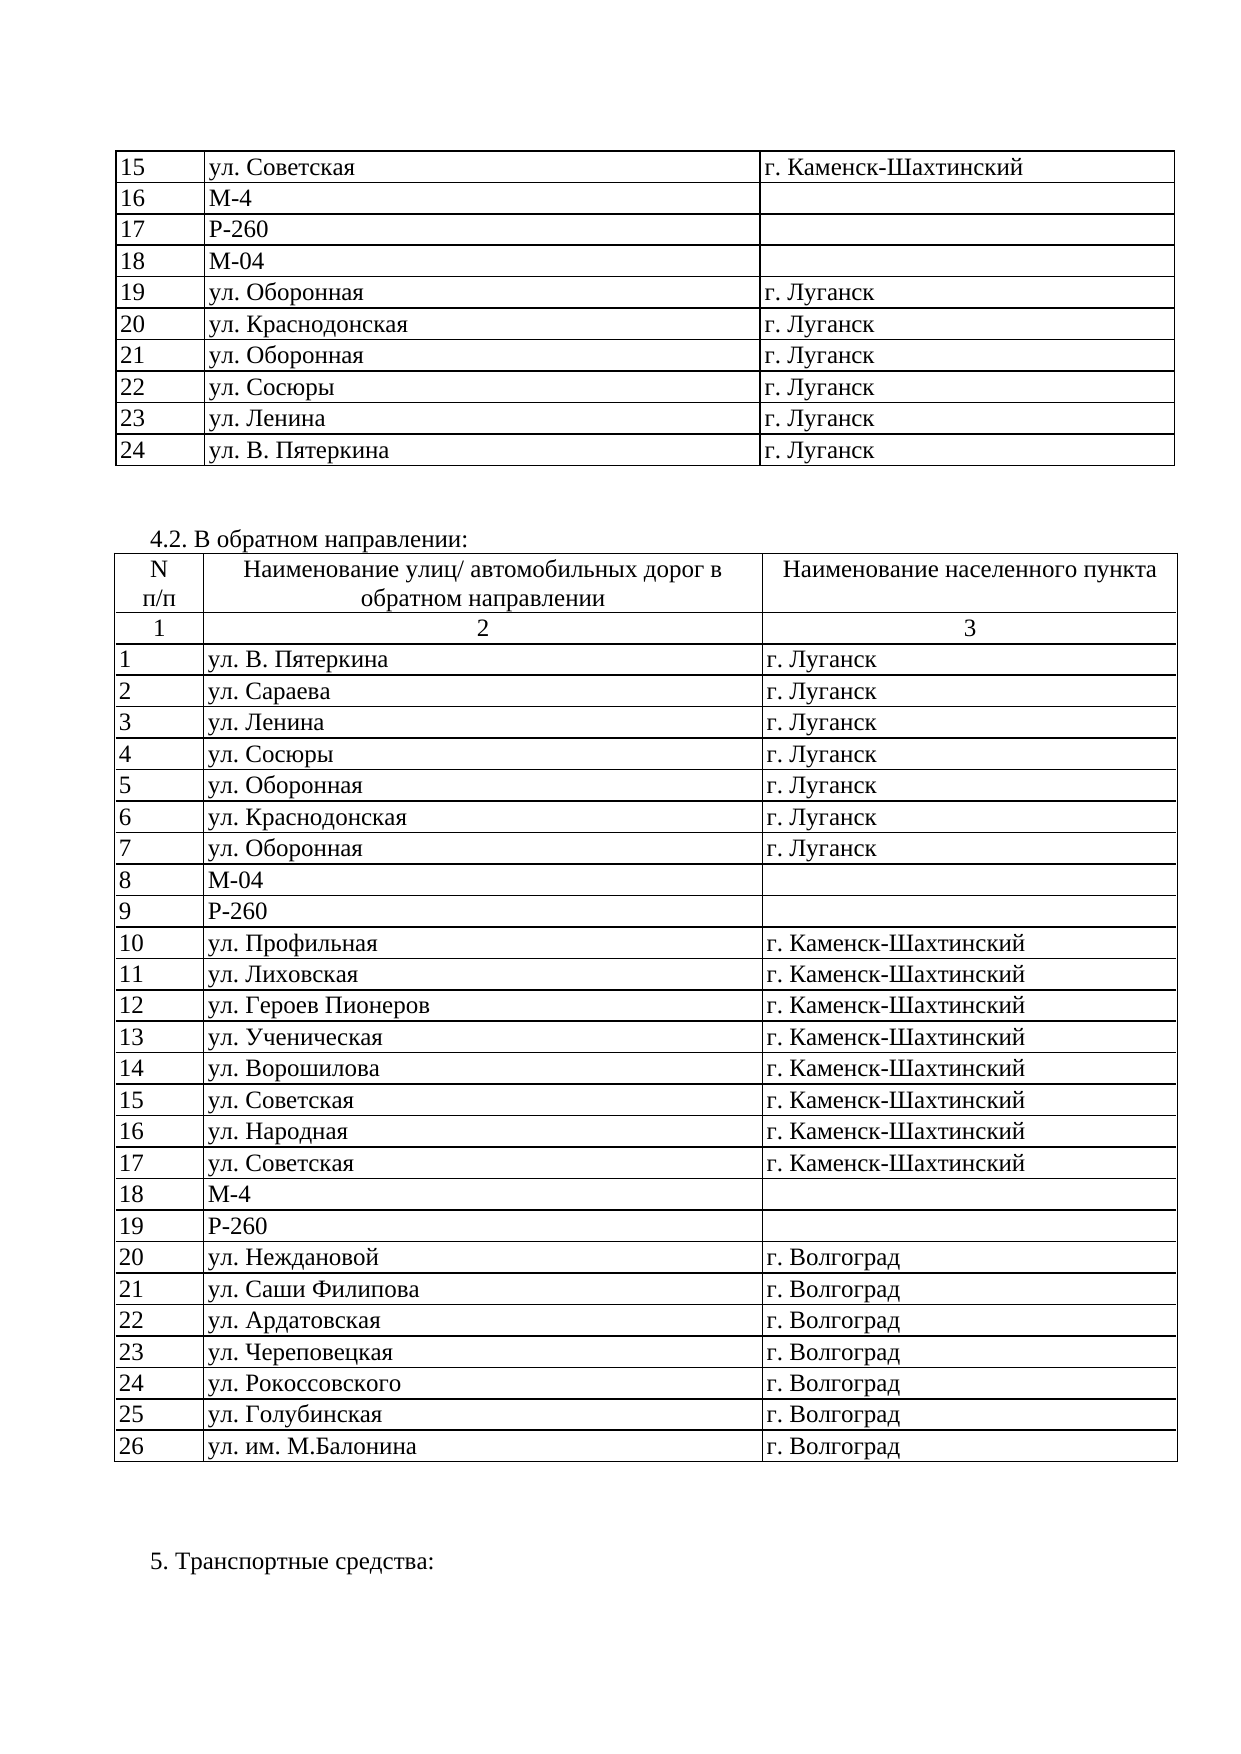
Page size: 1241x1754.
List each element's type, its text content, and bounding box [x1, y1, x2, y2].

table_cell 5 [115, 770, 203, 800]
table_cell Р-260 [204, 896, 762, 926]
table_cell г. Луганск [761, 340, 1174, 370]
table_cell 22 [117, 372, 204, 402]
table_cell г. Каменск-Шахтинский [763, 1052, 1177, 1083]
table_cell 25 [115, 1399, 203, 1429]
table_cell г. Волгоград [763, 1272, 1177, 1303]
table_cell 16 [115, 1116, 203, 1146]
table_cell г. Каменск-Шахтинский [763, 926, 1177, 957]
table_cell г. Волгоград [763, 1335, 1177, 1366]
table_cell г. Луганск [763, 643, 1177, 674]
table_cell 19 [115, 1210, 203, 1241]
table_cell 23 [117, 403, 204, 433]
table_cell г. Луганск [761, 277, 1174, 307]
text 5. Транспортные средства: [150, 1546, 1090, 1575]
table_cell 22 [115, 1305, 203, 1335]
text 4.2. В обратном направлении: [150, 524, 1090, 552]
table_cell 20 [117, 309, 204, 339]
table_cell 13 [115, 1021, 203, 1052]
table_cell г. Волгоград [763, 1241, 1177, 1272]
table_cell г. Каменск-Шахтинский [763, 1083, 1177, 1115]
table_cell ул. Профильная [204, 928, 762, 957]
table_cell 21 [117, 340, 204, 370]
table_cell г. Волгоград [763, 1398, 1177, 1429]
table_cell г. Каменск-Шахтинский [763, 1146, 1177, 1178]
table_cell 8 [115, 864, 203, 894]
table_cell [763, 863, 1177, 894]
table_cell Р-260 [205, 215, 759, 244]
table_cell 3 [115, 707, 203, 737]
table_cell ул. Оборонная [205, 340, 759, 370]
table_cell г. Луганск [763, 769, 1177, 800]
table_cell 1 [115, 644, 203, 674]
table_cell ул. В. Пятеркина [204, 645, 762, 674]
table_cell 9 [115, 896, 203, 926]
table_cell ул. Ученическая [204, 1022, 762, 1052]
table_cell 18 [117, 246, 204, 276]
table_cell 17 [115, 1147, 203, 1178]
table_cell ул. Ардатовская [204, 1305, 762, 1335]
table_cell 26 [115, 1430, 203, 1461]
table_cell г. Каменск-Шахтинский [763, 989, 1177, 1020]
table_cell 24 [115, 1368, 203, 1398]
table_cell г. Луганск [761, 372, 1174, 402]
table_cell М-04 [205, 246, 759, 276]
table_cell г. Каменск-Шахтинский [763, 1020, 1177, 1052]
table_cell 16 [117, 183, 204, 213]
table_cell 15 [117, 152, 204, 181]
table_cell 3 [763, 611, 1177, 643]
table_cell 2 [204, 613, 762, 643]
table_cell г. Волгоград [763, 1429, 1177, 1461]
table_cell М-04 [204, 865, 762, 894]
table_cell г. Луганск [763, 832, 1177, 863]
table_cell М-4 [204, 1179, 762, 1209]
table_cell г. Луганск [761, 309, 1174, 339]
table_cell [761, 183, 1174, 213]
table_cell г. Луганск [761, 435, 1174, 464]
table_cell ул. Ленина [205, 403, 759, 433]
table_cell ул. им. М.Балонина [204, 1431, 762, 1461]
table_cell ул. Героев Пионеров [204, 991, 762, 1020]
table_cell ул. Лиховская [204, 959, 762, 989]
table_cell [763, 1178, 1177, 1209]
table_cell 2 [115, 675, 203, 706]
table_cell г. Луганск [763, 800, 1177, 832]
table_cell 19 [117, 277, 204, 307]
table_cell ул. Неждановой [204, 1242, 762, 1272]
table_cell 12 [115, 990, 203, 1020]
table_cell ул. Краснодонская [204, 802, 762, 832]
table_cell 14 [115, 1053, 203, 1083]
table_cell 4 [115, 738, 203, 769]
table_cell ул. Сараева [204, 676, 762, 706]
table_cell ул. Краснодонская [205, 309, 759, 339]
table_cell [761, 152, 1174, 181]
table_cell 17 [117, 215, 204, 244]
table_cell г. Волгоград [763, 1366, 1177, 1398]
table_cell Р-260 [204, 1211, 762, 1241]
table_cell г. Луганск [761, 403, 1174, 433]
table_cell 10 [115, 927, 203, 957]
table_cell 6 [115, 801, 203, 832]
table_cell ул. Сосюры [205, 372, 759, 402]
table_cell ул. Сосюры [204, 739, 762, 769]
table_cell [761, 215, 1174, 244]
table_cell 20 [115, 1242, 203, 1272]
table_cell ул. В. Пятеркина [205, 435, 759, 464]
table_header Наименование улиц/ автомобильных дорог в обратном направлении [204, 554, 762, 611]
table_cell г. Луганск [763, 674, 1177, 706]
table_cell 1 [115, 613, 203, 643]
table_cell [763, 895, 1177, 926]
table_cell ул. Оборонная [204, 770, 762, 800]
table_cell 7 [115, 833, 203, 863]
table_cell ул. Советская [204, 1148, 762, 1178]
table_cell ул. Оборонная [204, 833, 762, 863]
table_cell 23 [115, 1336, 203, 1366]
table_cell [763, 1209, 1177, 1241]
table_cell ул. Ленина [204, 707, 762, 737]
table_header N п/п [115, 554, 203, 611]
table_cell г. Каменск-Шахтинский [763, 958, 1177, 989]
table_cell 11 [115, 959, 203, 989]
table_cell 18 [115, 1179, 203, 1209]
table_cell 24 [117, 435, 204, 464]
table_cell ул. Народная [204, 1116, 762, 1146]
table_cell г. Луганск [763, 737, 1177, 769]
table_cell ул. Голубинская [204, 1400, 762, 1429]
table_cell 15 [115, 1084, 203, 1115]
table_cell г. Волгоград [763, 1304, 1177, 1335]
table_cell г. Луганск [763, 706, 1177, 737]
table_cell ул. Советская [205, 152, 759, 181]
table_cell 21 [115, 1273, 203, 1303]
table_cell ул. Череповецкая [204, 1337, 762, 1366]
table_cell ул. Ворошилова [204, 1053, 762, 1083]
table_cell ул. Оборонная [205, 277, 759, 307]
table_cell ул. Советская [204, 1085, 762, 1115]
table_cell М-4 [205, 183, 759, 213]
table_cell г. Каменск-Шахтинский [763, 1115, 1177, 1146]
table_cell [761, 246, 1174, 276]
table_header Наименование населенного пункта [763, 554, 1177, 611]
table_cell ул. Саши Филипова [204, 1274, 762, 1303]
table_cell ул. Рокоссовского [204, 1368, 762, 1398]
